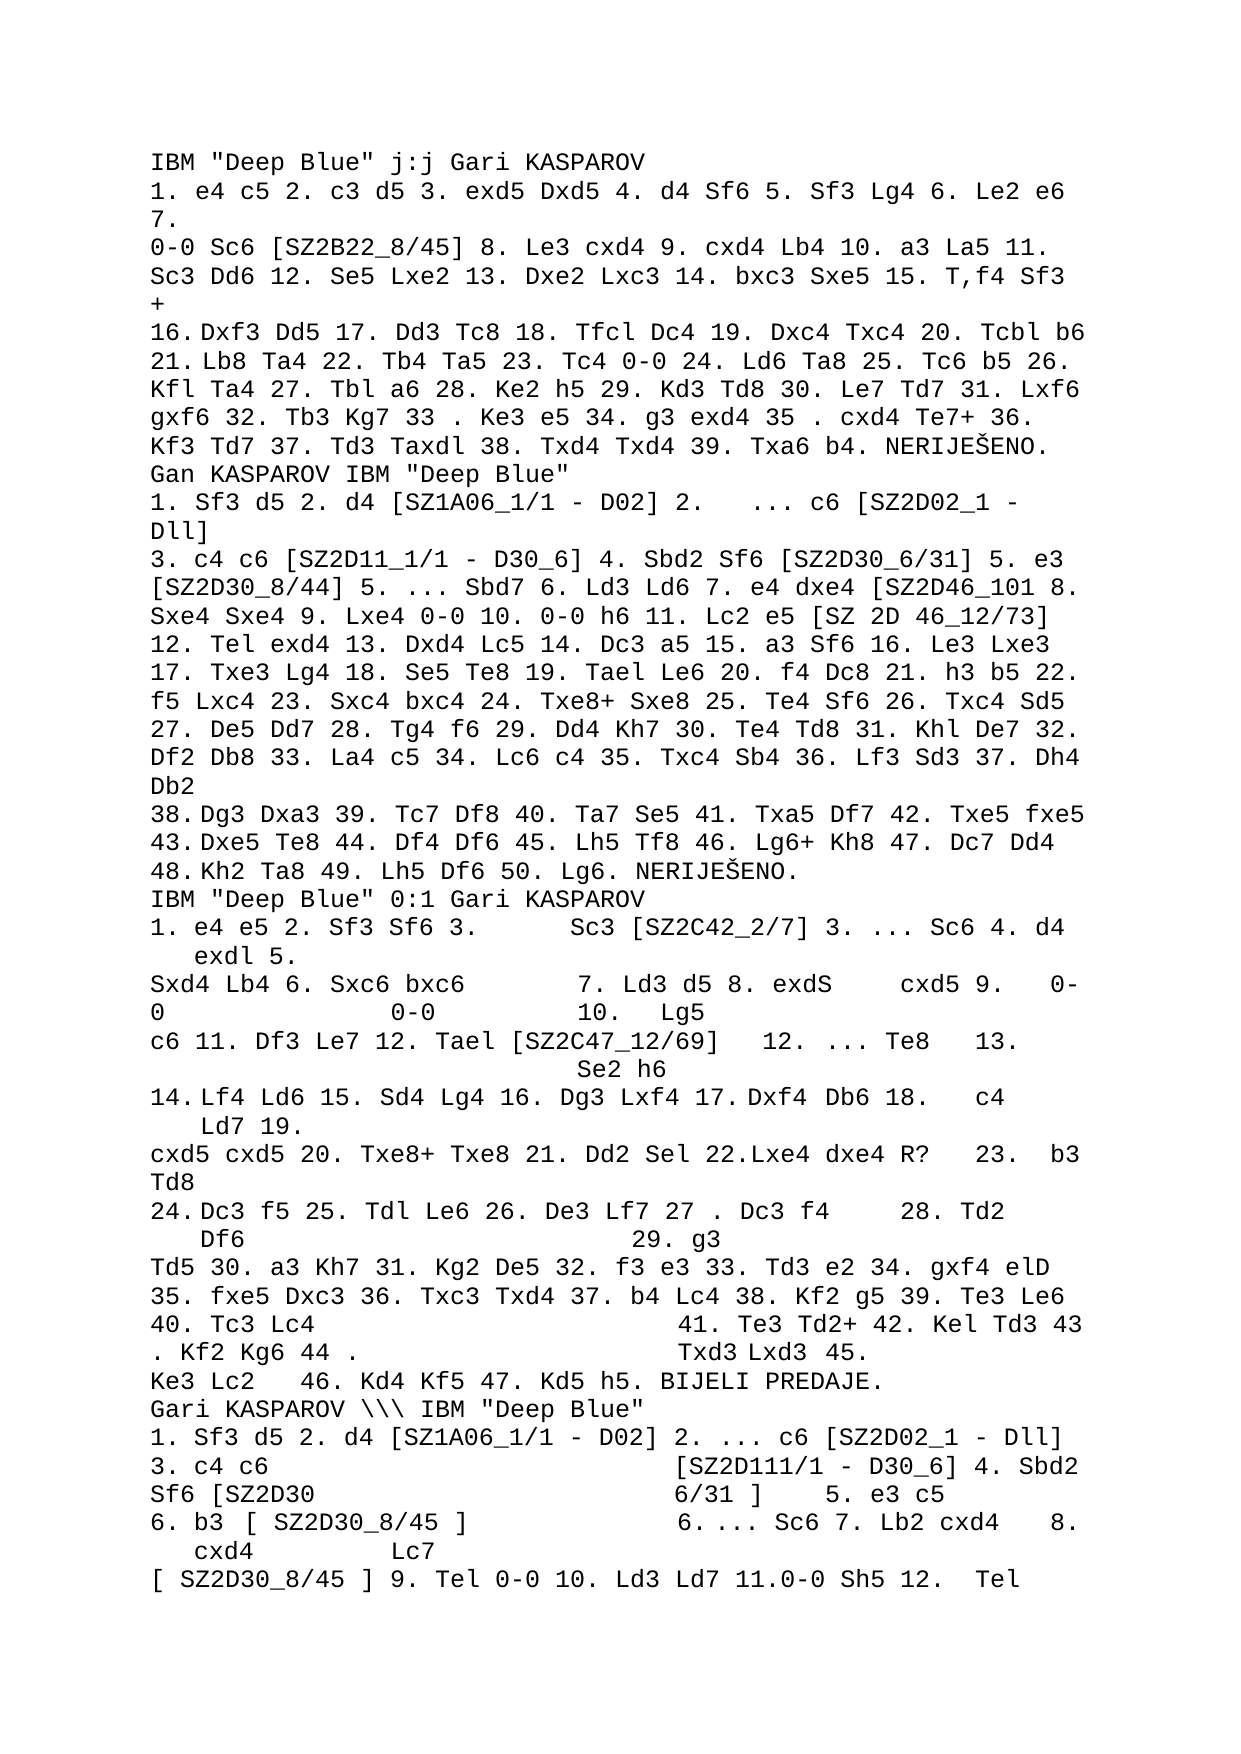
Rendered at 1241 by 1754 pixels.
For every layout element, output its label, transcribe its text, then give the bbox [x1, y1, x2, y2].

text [150, 1567, 1090, 1595]
text 48. Kh2 Ta8 49. Lh5 Df6 50. Lg6. NERIJEŠENO. [150, 858, 1090, 887]
text 38. Dg3 Dxa3 39. Tc7 Df8 40. Ta7 Se5 41. Txa5 Df7 42. Txe5 fxe5 [150, 802, 1090, 830]
text Gari KASPAROV \\\ IBM "Deep Blue" [150, 1397, 1090, 1425]
text 1. e4 c5 2. c3 d5 3. exd5 Dxd5 4. d4 Sf6 5. Sf3 Lg4 6. Le2 e6 7. [150, 178, 1090, 235]
text IBM "Deep Blue" 0:1 Gari KASPAROV [150, 887, 1090, 915]
text 3. c4 c6 [SZ2D11_1/1 - D30_6] 4. Sbd2 Sf6 [SZ2D30_6/31] 5. e3 [SZ2D30_8/44] 5. ... Sbd7 6. Ld3 Ld6 7. e4 dxe4 [SZ2D46_101 8. Sxe4 Sxe4 9. Lxe4 0-0 10. 0-0 h6 11. Lc2 e5 [SZ 2D 46_12/73] 12. Tel exd4 13. Dxd4 Lc5 14. Dc3 a5 15. a3 Sf6 16. Le3 Lxe3 17. Txe3 Lg4 18. Se5 Te8 19. Tael Le6 20. f4 Dc8 21. h3 b5 22. f5 Lxc4 23. Sxc4 bxc4 24. Txe8+ Sxe8 25. Te4 Sf6 26. Txc4 Sd5 27. De5 Dd7 28. Tg4 f6 29. Dd4 Kh7 30. Te4 Td8 31. Khl De7 32. Df2 Db8 33. La4 c5 34. Lc6 c4 35. Txc4 Sb4 36. Lf3 Sd3 37. Dh4 Db2 [150, 547, 1090, 802]
text c6 11. Df3 Le7 12. Tael [SZ2C47_12/69] 12. ... Te8 13. Se2 h6 [150, 1028, 1090, 1085]
text Gan KASPAROV IBM "Deep Blue" [150, 462, 1090, 490]
text 0-0 Sc6 [SZ2B22_8/45] 8. Le3 cxd4 9. cxd4 Lb4 10. a3 La5 11. Sc3 Dd6 12. Se5 Lxe2 13. Dxe2 Lxc3 14. bxc3 Sxe5 15. T,f4 Sf3 + [150, 235, 1090, 320]
text 6. b3 [ SZ2D30_8/45 ] 6. ... Sc6 7. Lb2 cxd4 8. cxd4 Lc7 [150, 1510, 1090, 1567]
text cxd5 cxd5 20. Txe8+ Txe8 21. Dd2 Sel 22. Lxe4 dxe4 R? 23. b3 Td8 [150, 1142, 1090, 1198]
text 24. Dc3 f5 25. Tdl Le6 26. De3 Lf7 27 . Dc3 f4 28. Td2 Df6 29. g3 [150, 1198, 1090, 1255]
text 1. Sf3 d5 2. d4 [SZ1A06_1/1 - D02] 2. ... c6 [SZ2D02_1 - Dll] [150, 1425, 1090, 1453]
text 14. Lf4 Ld6 15. Sd4 Lg4 16. Dg3 Lxf4 17. Dxf4 Db6 18. c4 Ld7 19. [150, 1085, 1090, 1142]
text 16. Dxf3 Dd5 17. Dd3 Tc8 18. Tfcl Dc4 19. Dxc4 Txc4 20. Tcbl b6 [150, 320, 1090, 348]
text Sxd4 Lb4 6. Sxc6 bxc6 7. Ld3 d5 8. exdS cxd5 9. 0-0 0-0 10. Lg5 [150, 972, 1090, 1028]
text 1. e4 e5 2. Sf3 Sf6 3. Sc3 [SZ2C42_2/7] 3. ... Sc6 4. d4 exdl 5. [150, 915, 1090, 972]
text 3. c4 c6 [SZ2D111/1 - D30_6] 4. Sbd2 Sf6 [SZ2D30 6/31 ] 5. e3 c5 [150, 1453, 1090, 1510]
text Td5 30. a3 Kh7 31. Kg2 De5 32. f3 e3 33. Td3 e2 34. gxf4 elD 35. fxe5 Dxc3 36. Txc3 Txd4 37. b4 Lc4 38. Kf2 g5 39. Te3 Le6 40. Tc3 Lc4 41. Te3 Td2+ 42. Kel Td3 43 . Kf2 Kg6 44 . Txd3 Lxd3 45. [150, 1255, 1090, 1368]
text 21. Lb8 Ta4 22. Tb4 Ta5 23. Tc4 0-0 24. Ld6 Ta8 25. Tc6 b5 26. Kfl Ta4 27. Tbl a6 28. Ke2 h5 29. Kd3 Td8 30. Le7 Td7 31. Lxf6 gxf6 32. Tb3 Kg7 33 . Ke3 e5 34. g3 exd4 35 . cxd4 Te7+ 36. Kf3 Td7 37. Td3 Taxdl 38. Txd4 Txd4 39. Txa6 b4. NERIJEŠENO. [150, 348, 1090, 462]
text Ke3 Lc2 46. Kd4 Kf5 47. Kd5 h5. BIJELI PREDAJE. [150, 1368, 1090, 1397]
text IBM "Deep Blue" j:j Gari KASPAROV [150, 150, 1090, 178]
text 1. Sf3 d5 2. d4 [SZ1A06_1/1 - D02] 2. ... c6 [SZ2D02_1 - Dll] [150, 490, 1090, 547]
text 43. Dxe5 Te8 44. Df4 Df6 45. Lh5 Tf8 46. Lg6+ Kh8 47. Dc7 Dd4 [150, 830, 1090, 858]
